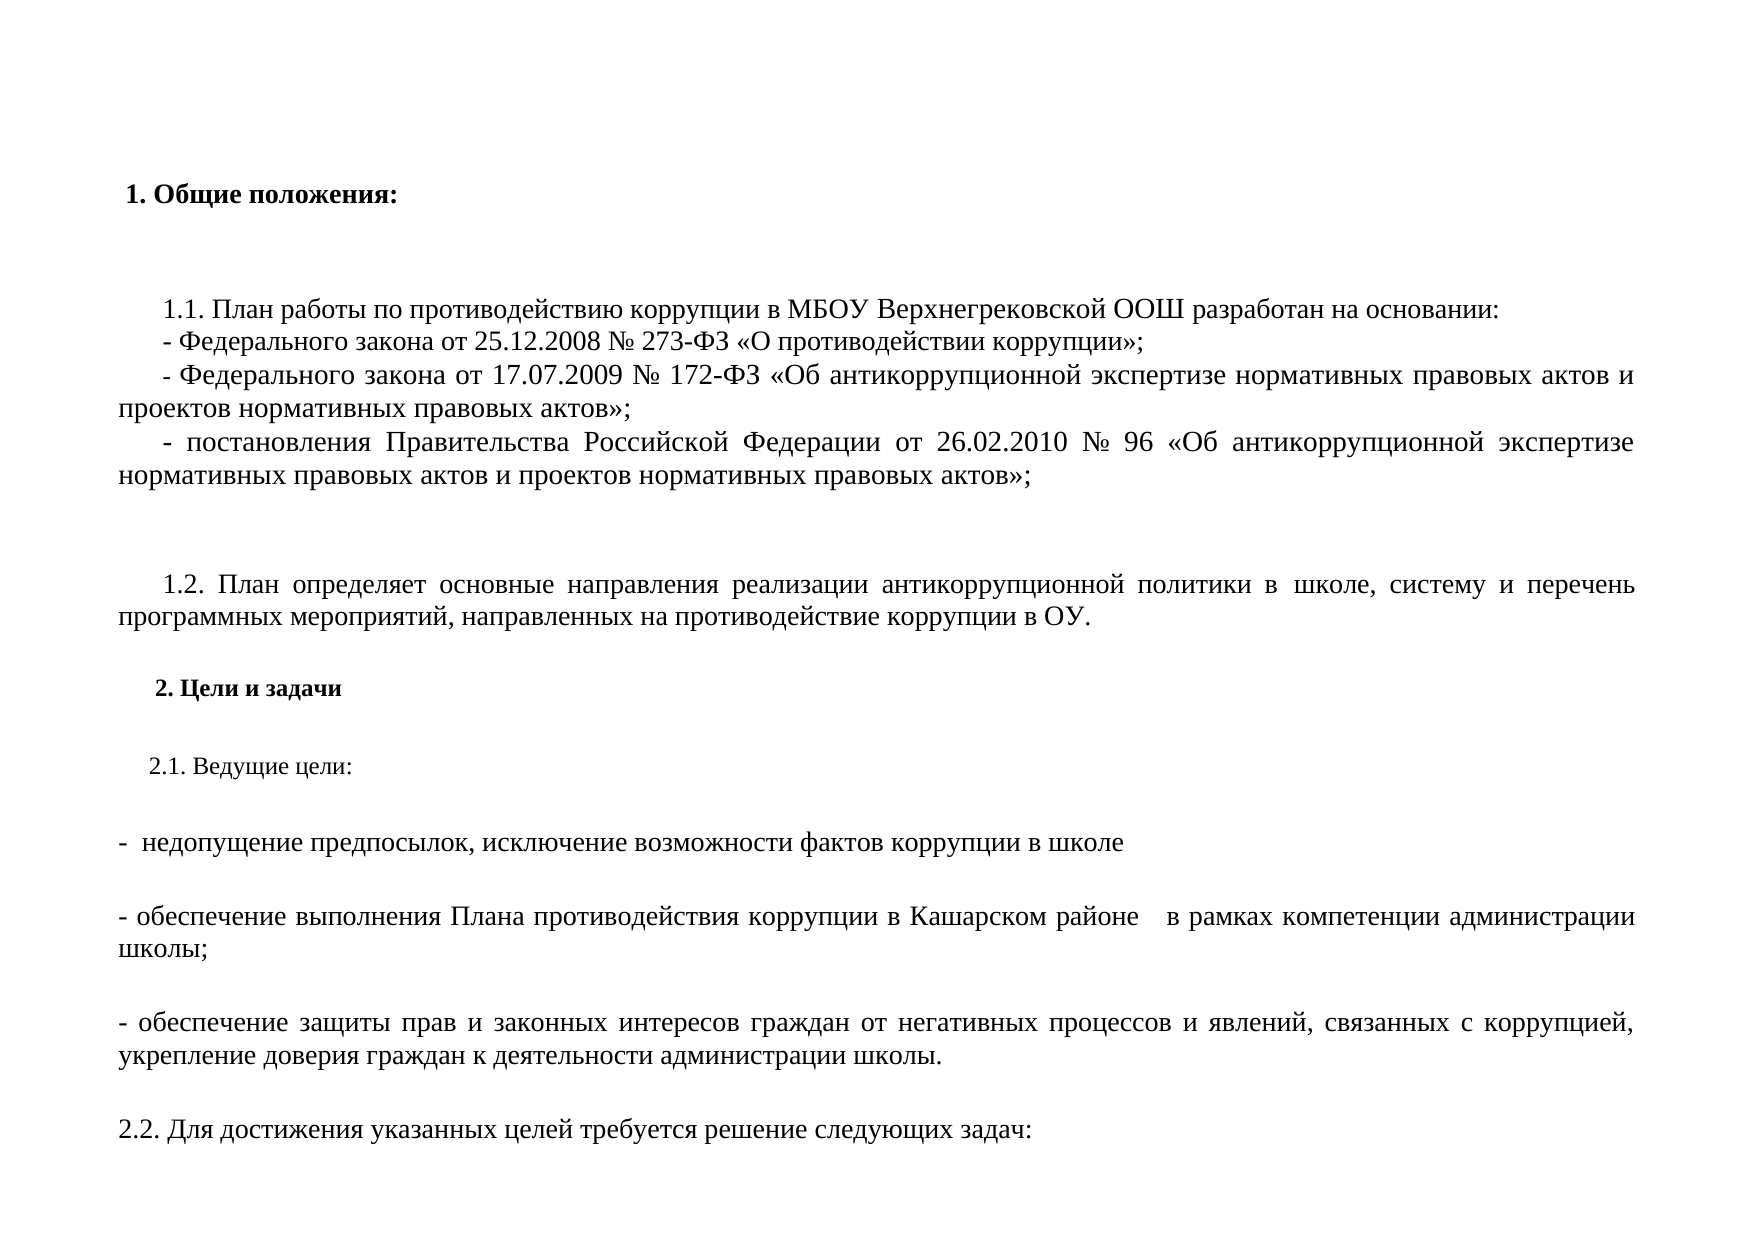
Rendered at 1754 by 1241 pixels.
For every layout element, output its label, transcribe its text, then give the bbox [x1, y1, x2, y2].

text 1.2. План определяет основные направления реализации антикоррупционной политики в школе, систему и перечень программных мероприятий, направленных на противодействие коррупции в ОУ. [118, 567, 1636, 632]
text - обеспечение защиты прав и законных интересов граждан от негативных процессов и явлений, связанных с коррупцией, укрепление доверия граждан к деятельности администрации школы. [118, 1006, 1636, 1070]
text - Федерального закона от 25.12.2008 № 273-ФЗ «О противодействии коррупции»; [118, 324, 1636, 357]
text - обеспечение выполнения Плана противодействия коррупции в Кашарском районе в рамках компетенции администрации школы; [118, 899, 1636, 964]
text - недопущение предпосылок, исключение возможности фактов коррупции в школе [118, 825, 1636, 857]
text 1.1. План работы по противодействию коррупции в МБОУ Верхнегрековской ООШ разработан на основании: [118, 291, 1636, 324]
text 2.1. Ведущие цели: [118, 744, 1636, 783]
text - постановления Правительства Российской Федерации от 26.02.2010 № 96 «Об антикоррупционной экспертизе нормативных правовых актов и проектов нормативных правовых актов»; [118, 424, 1636, 491]
text 2.2. Для достижения указанных целей требуется решение следующих задач: [118, 1112, 1636, 1144]
text - Федерального закона от 17.07.2009 № 172-ФЗ «Об антикоррупционной экспертизе нормативных правовых актов и проектов нормативных правовых актов»; [118, 357, 1636, 424]
text 1. Общие положения: [118, 177, 1636, 209]
text 2. Цели и задачи [118, 673, 1636, 702]
